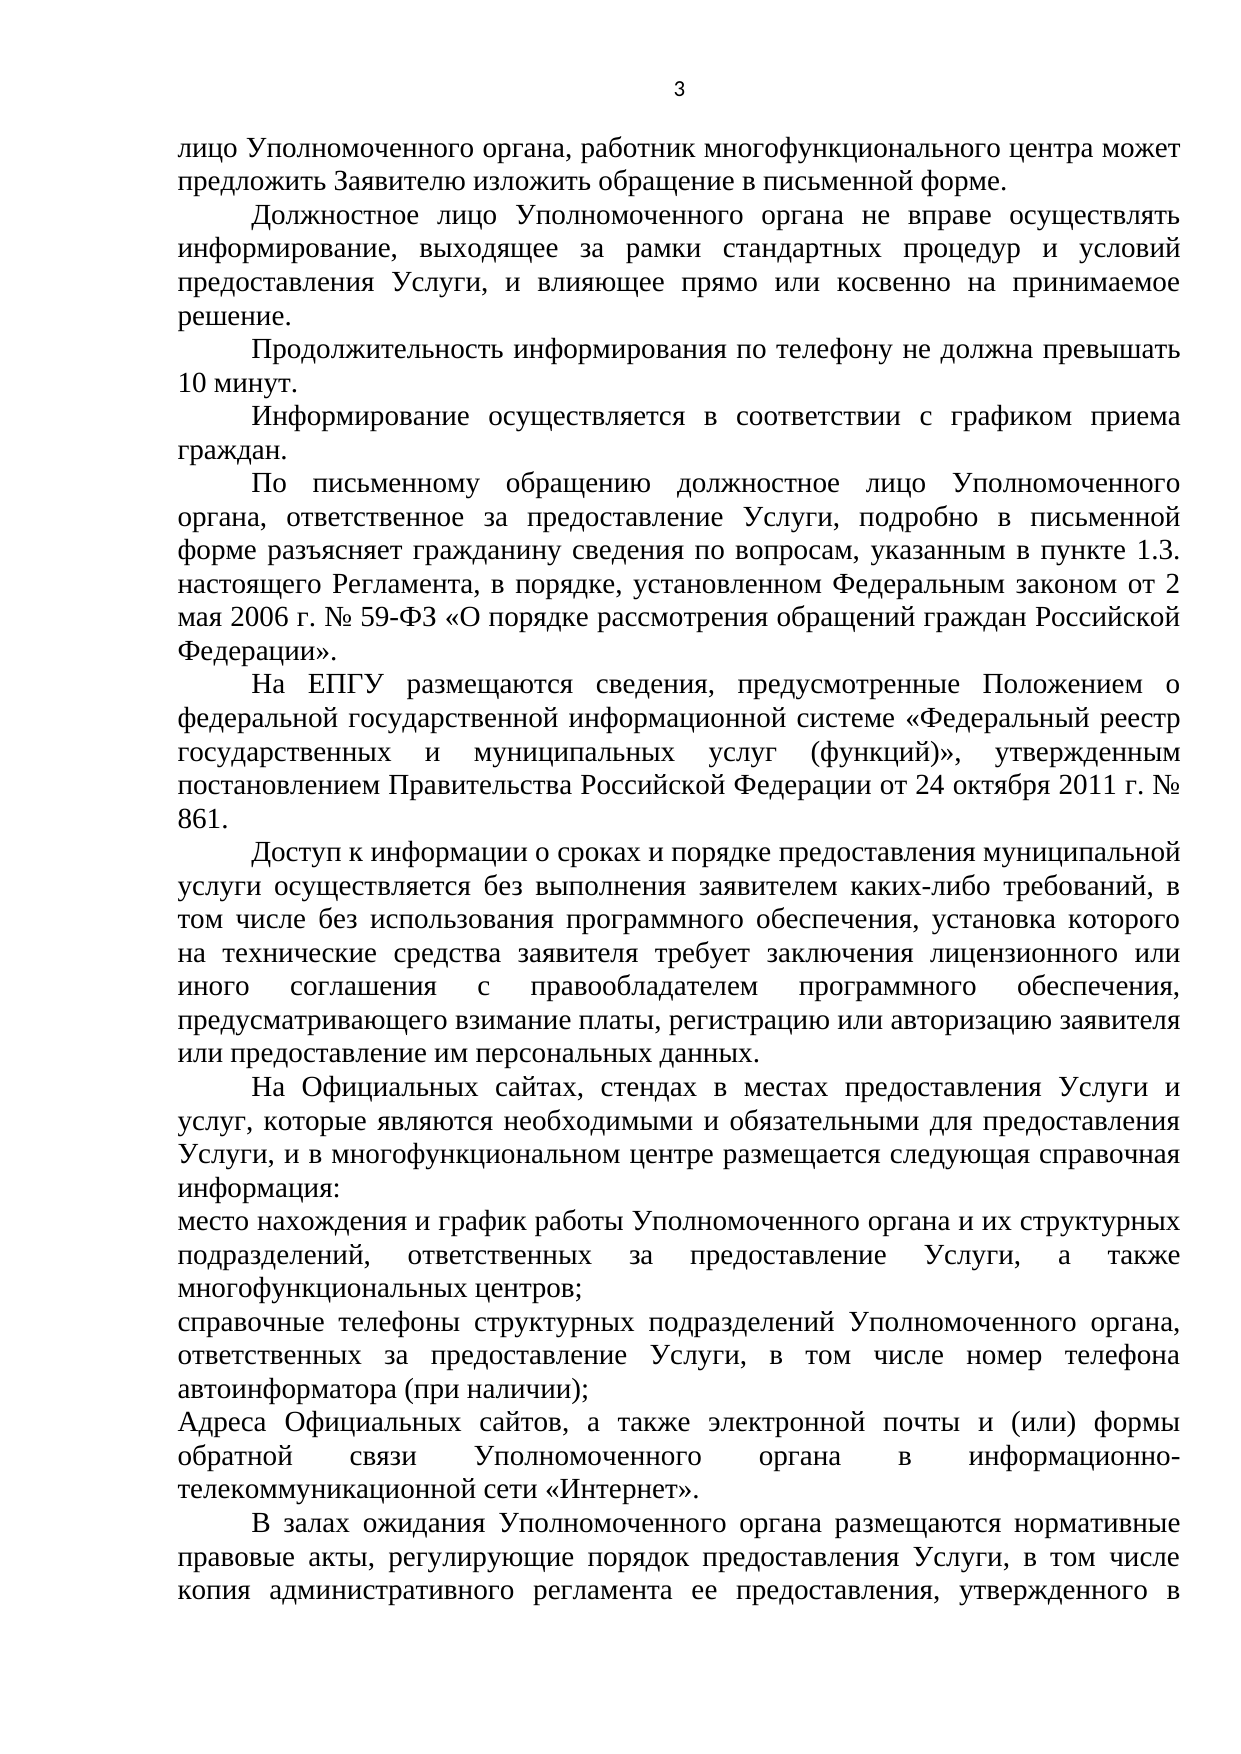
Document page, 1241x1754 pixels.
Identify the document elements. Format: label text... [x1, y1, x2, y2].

text На ЕПГУ размещаются сведения, предусмотренные Положением о федеральной государственной информационной системе «Федеральный реестр государственных и муниципальных услуг (функций)», утвержденным постановлением Правительства Российской Федерации от 24 октября 2011 г. № 861. [177, 667, 1181, 834]
text Адреса Официальных сайтов, а также электронной почты и (или) формы обратной связи Уполномоченного органа в информационно-телекоммуникационной сети «Интернет». [177, 1404, 1181, 1505]
text По письменному обращению должностное лицо Уполномоченного органа, ответственное за предоставление Услуги, подробно в письменной форме разъясняет гражданину сведения по вопросам, указанным в пункте 1.3. настоящего Регламента, в порядке, установленном Федеральным законом от 2 мая 2006 г. № 59-ФЗ «О порядке рассмотрения обращений граждан Российской Федерации». [177, 465, 1181, 667]
text справочные телефоны структурных подразделений Уполномоченного органа, ответственных за предоставление Услуги, в том числе номер телефона автоинформатора (при наличии); [177, 1304, 1181, 1404]
text Информирование осуществляется в соответствии с графиком приема граждан. [177, 398, 1181, 465]
text Доступ к информации о сроках и порядке предоставления муниципальной услуги осуществляется без выполнения заявителем каких-либо требований, в том числе без использования программного обеспечения, установка которого на технические средства заявителя требует заключения лицензионного или иного соглашения с правообладателем программного обеспечения, предусматривающего взимание платы, регистрацию или авторизацию заявителя или предоставление им персональных данных. [177, 834, 1181, 1069]
text Продолжительность информирования по телефону не должна превышать 10 минут. [177, 331, 1181, 398]
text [177, 1505, 1181, 1606]
text место нахождения и график работы Уполномоченного органа и их структурных подразделений, ответственных за предоставление Услуги, а также многофункциональных центров; [177, 1203, 1181, 1304]
text На Официальных сайтах, стендах в местах предоставления Услуги и услуг, которые являются необходимыми и обязательными для предоставления Услуги, и в многофункциональном центре размещается следующая справочная информация: [177, 1069, 1181, 1203]
text Должностное лицо Уполномоченного органа не вправе осуществлять информирование, выходящее за рамки стандартных процедур и условий предоставления Услуги, и влияющее прямо или косвенно на принимаемое решение. [177, 197, 1181, 331]
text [177, 130, 1181, 197]
